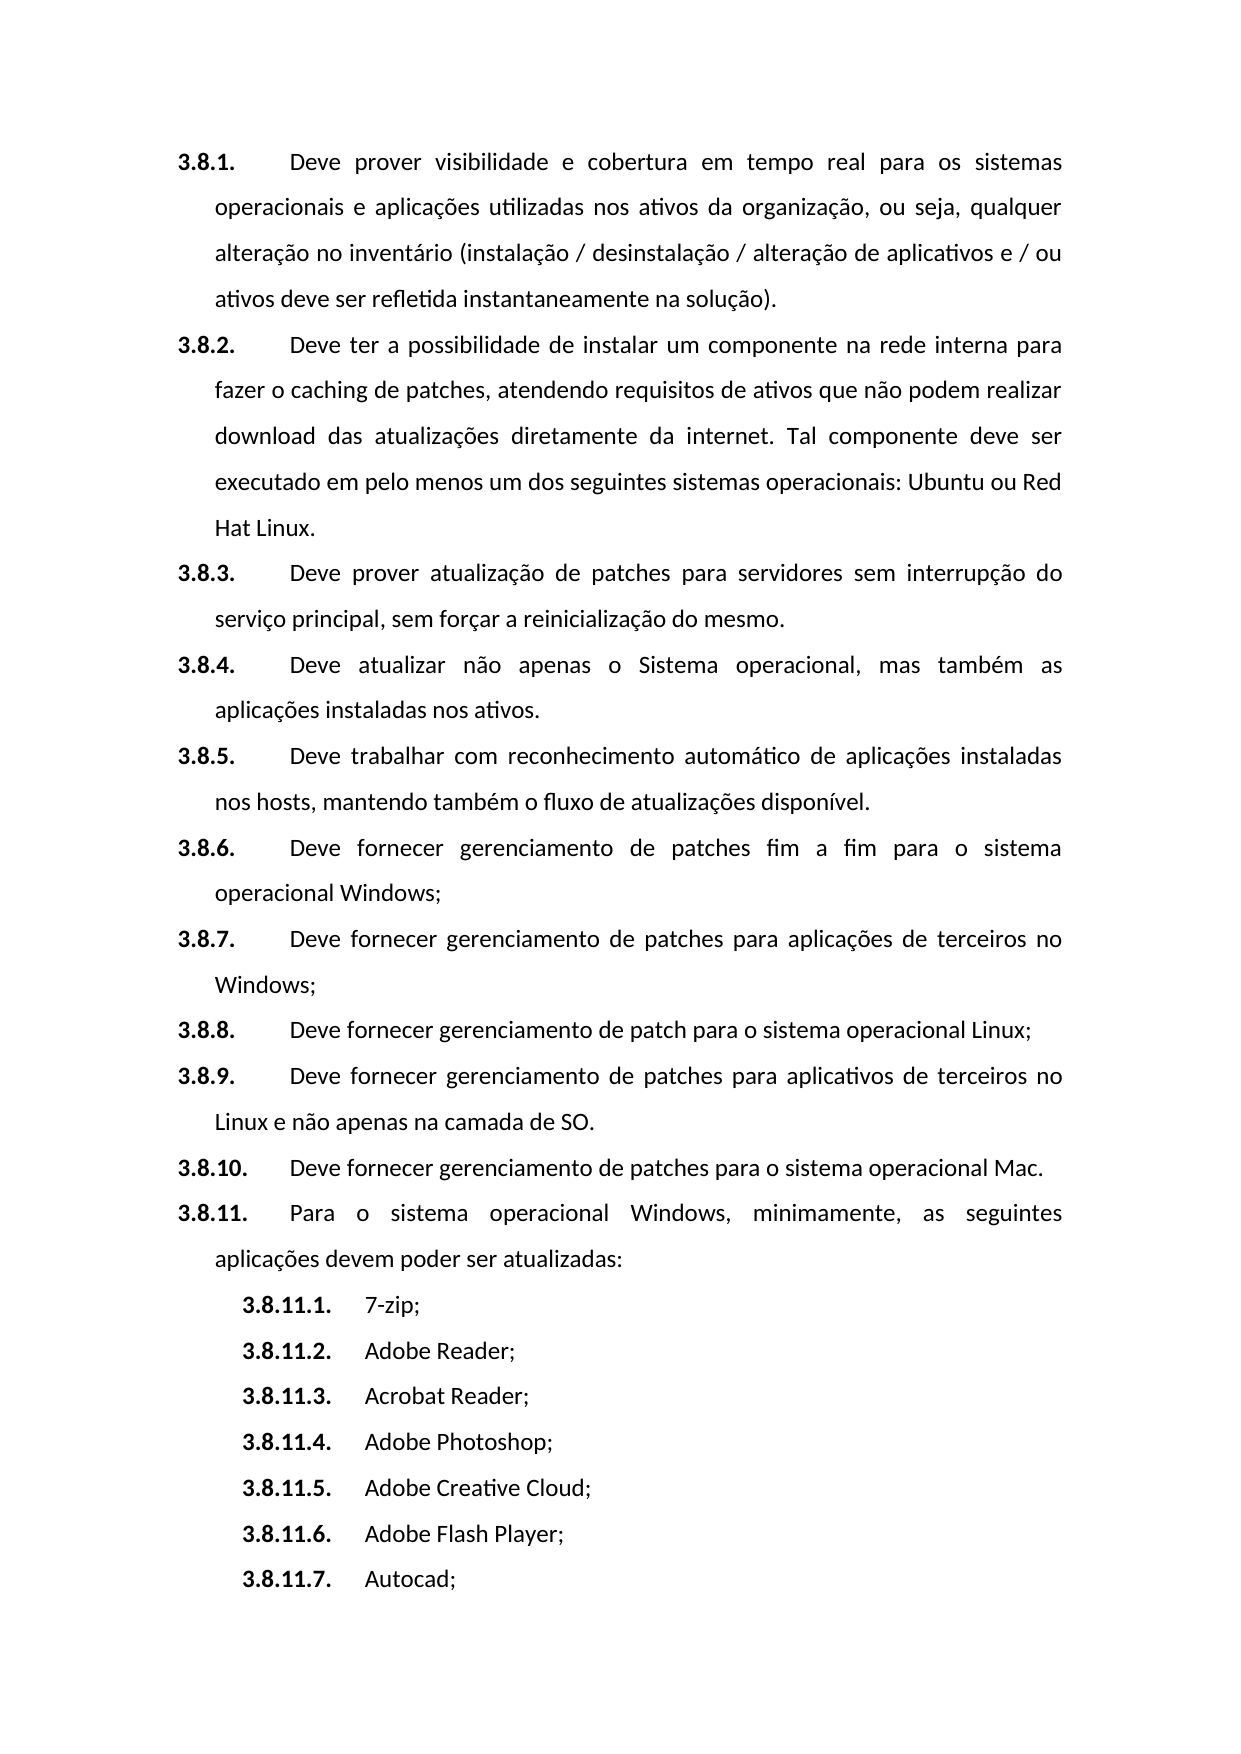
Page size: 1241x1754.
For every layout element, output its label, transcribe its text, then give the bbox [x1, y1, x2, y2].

list Adobe Flash Player; [242, 1518, 1176, 1548]
list Deve fornecer gerenciamento de patch para o sistema operacional Linux; [177, 1015, 1063, 1045]
list Para o sistema operacional Windows, minimamente, as seguintes aplicações devem poder ser atualizadas: [177, 1198, 1063, 1274]
list Adobe Creative Cloud; [242, 1472, 1176, 1502]
list Deve prover visibilidade e cobertura em tempo real para os sistemas operacionais e aplicações utilizadas nos ativos da organização, ou seja, qualquer alteração no inventário (instalação / desinstalação / alteração de aplicativos e / ou ativos deve ser refletida instantaneamente na solução). [177, 146, 1063, 313]
list Deve fornecer gerenciamento de patches para o sistema operacional Mac. [177, 1152, 1063, 1182]
list Deve fornecer gerenciamento de patches fim a fim para o sistema operacional Windows; [177, 832, 1063, 908]
list Acrobat Reader; [242, 1381, 1176, 1411]
list 7-zip; [242, 1289, 1176, 1319]
list Deve trabalhar com reconhecimento automático de aplicações instaladas nos hosts, mantendo também o fluxo de atualizações disponível. [177, 740, 1063, 817]
list Deve fornecer gerenciamento de patches para aplicativos de terceiros no Linux e não apenas na camada de SO. [177, 1060, 1063, 1137]
list Deve prover atualização de patches para servidores sem interrupção do serviço principal, sem forçar a reinicialização do mesmo. [177, 557, 1063, 634]
list Deve ter a possibilidade de instalar um componente na rede interna para fazer o caching de patches, atendendo requisitos de ativos que não podem realizar download das atualizações diretamente da internet. Tal componente deve ser executado em pelo menos um dos seguintes sistemas operacionais: Ubuntu ou Red Hat Linux. [177, 329, 1063, 542]
list Autocad; [242, 1563, 1176, 1594]
list Adobe Reader; [242, 1335, 1176, 1365]
list Deve fornecer gerenciamento de patches para aplicações de terceiros no Windows; [177, 923, 1063, 999]
list Deve atualizar não apenas o Sistema operacional, mas também as aplicações instaladas nos ativos. [177, 649, 1063, 725]
list Adobe Photoshop; [242, 1426, 1176, 1457]
